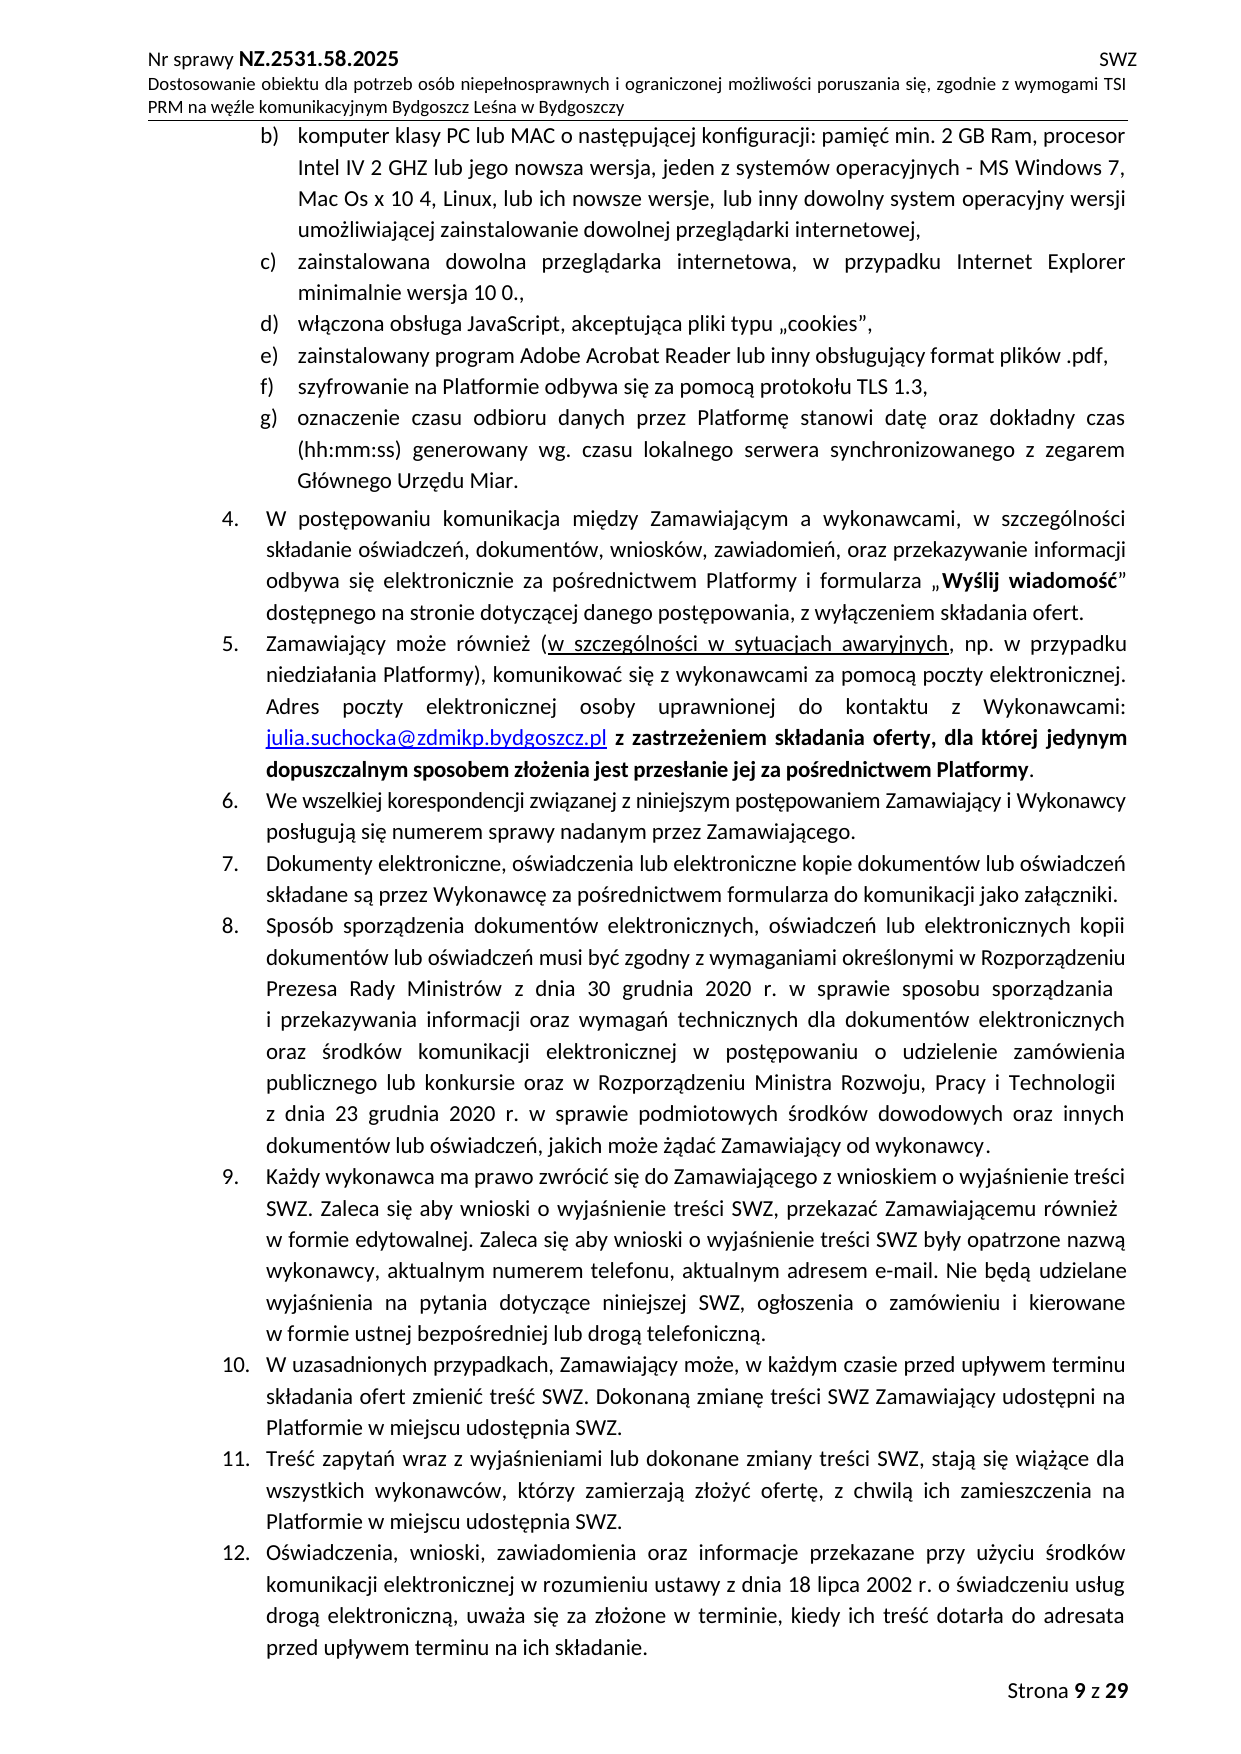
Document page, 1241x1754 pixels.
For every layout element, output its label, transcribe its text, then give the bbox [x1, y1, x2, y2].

list W uzasadnionych przypadkach, Zamawiający może, w każdym czasie przed upływem terminu składania ofert zmienić treść SWZ. Dokonaną zmianę treści SWZ Zamawiający udostępni na Platformie w miejscu udostępnia SWZ. [222, 1350, 1127, 1441]
list Oświadczenia, wnioski, zawiadomienia oraz informacje przekazane przy użyciu środków komunikacji elektronicznej w rozumieniu ustawy z dnia 18 lipca 2002 r. o świadczeniu usług drogą elektroniczną, uważa się za złożone w terminie, kiedy ich treść dotarła do adresata przed upływem terminu na ich składanie. [222, 1538, 1127, 1661]
list włączona obsługa JavaScript, akceptująca pliki typu „cookies”, [260, 309, 1127, 337]
list szyfrowanie na Platformie odbywa się za pomocą protokołu TLS 1.3, [260, 372, 1127, 400]
list oznaczenie czasu odbioru danych przez Platformę stanowi datę oraz dokładny czas (hh:mm:ss) generowany wg. czasu lokalnego serwera synchronizowanego z zegarem Głównego Urzędu Miar. [260, 403, 1127, 494]
list Zamawiający może również (w szczególności w sytuacjach awaryjnych, np. w przypadku niedziałania Platformy), komunikować się z wykonawcami za pomocą poczty elektronicznej. Adres poczty elektronicznej osoby uprawnionej do kontaktu z Wykonawcami: julia.suchocka@zdmikp.bydgoszcz.pl z zastrzeżeniem składania oferty, dla której jedynym dopuszczalnym sposobem złożenia jest przesłanie jej za pośrednictwem Platformy. [222, 629, 1127, 783]
list Sposób sporządzenia dokumentów elektronicznych, oświadczeń lub elektronicznych kopii dokumentów lub oświadczeń musi być zgodny z wymaganiami określonymi w Rozporządzeniu Prezesa Rady Ministrów z dnia 30 grudnia 2020 r. w sprawie sposobu sporządzania i przekazywania informacji oraz wymagań technicznych dla dokumentów elektronicznych oraz środków komunikacji elektronicznej w postępowaniu o udzielenie zamówienia publicznego lub konkursie oraz w Rozporządzeniu Ministra Rozwoju, Pracy i Technologii z dnia 23 grudnia 2020 r. w sprawie podmiotowych środków dowodowych oraz innych dokumentów lub oświadczeń, jakich może żądać Zamawiający od wykonawcy. [222, 911, 1127, 1159]
list zainstalowany program Adobe Acrobat Reader lub inny obsługujący format plików .pdf, [260, 341, 1127, 369]
list Każdy wykonawca ma prawo zwrócić się do Zamawiającego z wnioskiem o wyjaśnienie treści SWZ. Zaleca się aby wnioski o wyjaśnienie treści SWZ, przekazać Zamawiającemu również w formie edytowalnej. Zaleca się aby wnioski o wyjaśnienie treści SWZ były opatrzone nazwą wykonawcy, aktualnym numerem telefonu, aktualnym adresem e-mail. Nie będą udzielane wyjaśnienia na pytania dotyczące niniejszej SWZ, ogłoszenia o zamówieniu i kierowane w formie ustnej bezpośredniej lub drogą telefoniczną. [222, 1162, 1127, 1347]
list Dokumenty elektroniczne, oświadczenia lub elektroniczne kopie dokumentów lub oświadczeń składane są przez Wykonawcę za pośrednictwem formularza do komunikacji jako załączniki. [222, 849, 1127, 908]
list We wszelkiej korespondencji związanej z niniejszym postępowaniem Zamawiający i Wykonawcy posługują się numerem sprawy nadanym przez Zamawiającego. [222, 786, 1127, 845]
list komputer klasy PC lub MAC o następującej konfiguracji: pamięć min. 2 GB Ram, procesor Intel IV 2 GHZ lub jego nowsza wersja, jeden z systemów operacyjnych - MS Windows 7, Mac Os x 10 4, Linux, lub ich nowsze wersje, lub inny dowolny system operacyjny wersji umożliwiającej zainstalowanie dowolnej przeglądarki internetowej, [260, 121, 1127, 243]
list zainstalowana dowolna przeglądarka internetowa, w przypadku Internet Explorer minimalnie wersja 10 0., [260, 247, 1127, 306]
list W postępowaniu komunikacja między Zamawiającym a wykonawcami, w szczególności składanie oświadczeń, dokumentów, wniosków, zawiadomień, oraz przekazywanie informacji odbywa się elektronicznie za pośrednictwem Platformy i formularza „Wyślij wiadomość” dostępnego na stronie dotyczącej danego postępowania, z wyłączeniem składania ofert. [222, 504, 1127, 626]
list Treść zapytań wraz z wyjaśnieniami lub dokonane zmiany treści SWZ, stają się wiążące dla wszystkich wykonawców, którzy zamierzają złożyć ofertę, z chwilą ich zamieszczenia na Platformie w miejscu udostępnia SWZ. [222, 1444, 1127, 1535]
